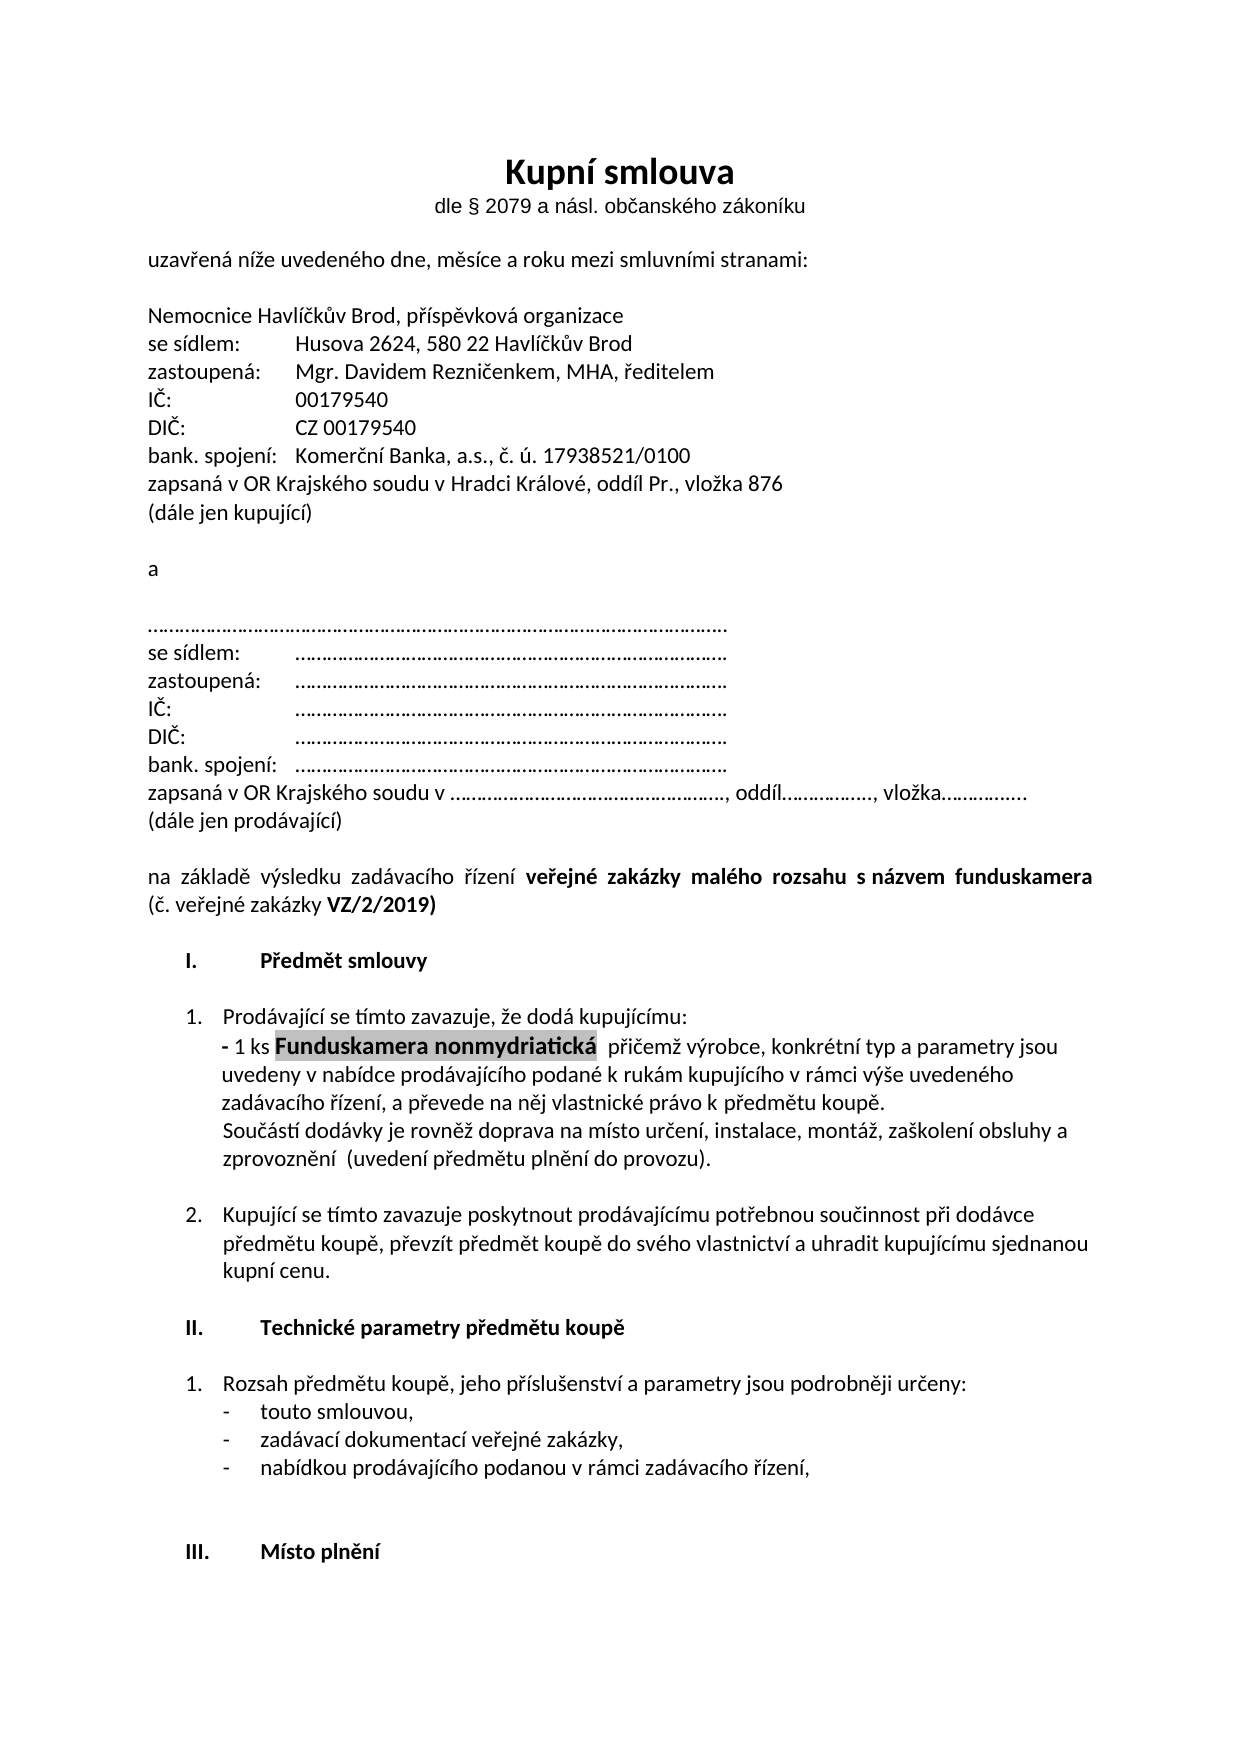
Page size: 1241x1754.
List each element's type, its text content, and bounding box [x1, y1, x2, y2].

text se sídlem: Husova 2624, 580 22 Havlíčkův Brod [148, 329, 1093, 357]
list Rozsah předmětu koupě, jeho příslušenství a parametry jsou podrobněji určeny: [185, 1369, 1093, 1397]
text se sídlem: ………………………………………………………………………. [148, 638, 1093, 666]
text bank. spojení: Komerční Banka, a.s., č. ú. 17938521/0100 [148, 442, 1093, 469]
list Kupující se tímto zavazuje poskytnout prodávajícímu potřebnou součinnost při dodávce předmětu koupě, převzít předmět koupě do svého vlastnictví a uhradit kupujícímu sjednanou kupní cenu. [185, 1201, 1093, 1285]
text zapsaná v OR Krajského soudu v ……………………………………………., oddíl…………….., vložka………….... [148, 778, 1093, 806]
list zadávací dokumentací veřejné zakázky, [223, 1425, 1093, 1453]
text IČ: 00179540 [148, 386, 1093, 413]
list Předmět smlouvy [185, 946, 1093, 974]
text IČ: ………………………………………………………………………. [148, 694, 1093, 722]
text (dále jen prodávající) [148, 806, 1093, 834]
text DIČ: CZ 00179540 [148, 413, 1093, 442]
title dle § 2079 a násl. občanského zákoníku [148, 193, 1093, 217]
list Technické parametry předmětu koupě [185, 1313, 1093, 1341]
list Místo plnění [185, 1537, 1093, 1565]
list touto smlouvou, [223, 1397, 1093, 1425]
text Nemocnice Havlíčkův Brod, příspěvková organizace [148, 301, 1093, 329]
text zastoupená: Mgr. Davidem Rezničenkem, MHA, ředitelem [148, 357, 1093, 386]
text na základě výsledku zadávacího řízení veřejné zakázky malého rozsahu s názvem funduskamera (č. veřejné zakázky VZ/2/2019) [148, 862, 1093, 918]
text zastoupená: ………………………………………………………………………. [148, 666, 1093, 694]
text a [148, 554, 1093, 582]
text DIČ: ………………………………………………………………………. [148, 722, 1093, 750]
text Kupní smlouva [148, 148, 1093, 193]
list nabídkou prodávajícího podanou v rámci zadávacího řízení, [223, 1453, 1093, 1481]
list Součástí dodávky je rovněž doprava na místo určení, instalace, montáž, zaškolení obsluhy a zprovoznění (uvedení předmětu plnění do provozu). [223, 1117, 1093, 1173]
text (dále jen kupující) [148, 498, 1093, 526]
text bank. spojení: ………………………………………………………………………. [148, 750, 1093, 778]
text uzavřená níže uvedeného dne, měsíce a roku mezi smluvními stranami: [148, 245, 1093, 273]
text ……………………………………………………………………………………………….. [148, 610, 1093, 638]
list Prodávající se tímto zavazuje, že dodá kupujícímu: [185, 1002, 1093, 1030]
text - 1 ks Funduskamera nonmydriatická přičemž výrobce, konkrétní typ a parametry jsou uvedeny v nabídce prodávajícího podané k rukám kupujícího v rámci výše uvedeného zadávacího řízení, a převede na něj vlastnické právo k předmětu koupě. [221, 1030, 1093, 1117]
text zapsaná v OR Krajského soudu v Hradci Králové, oddíl Pr., vložka 876 [148, 469, 1093, 498]
